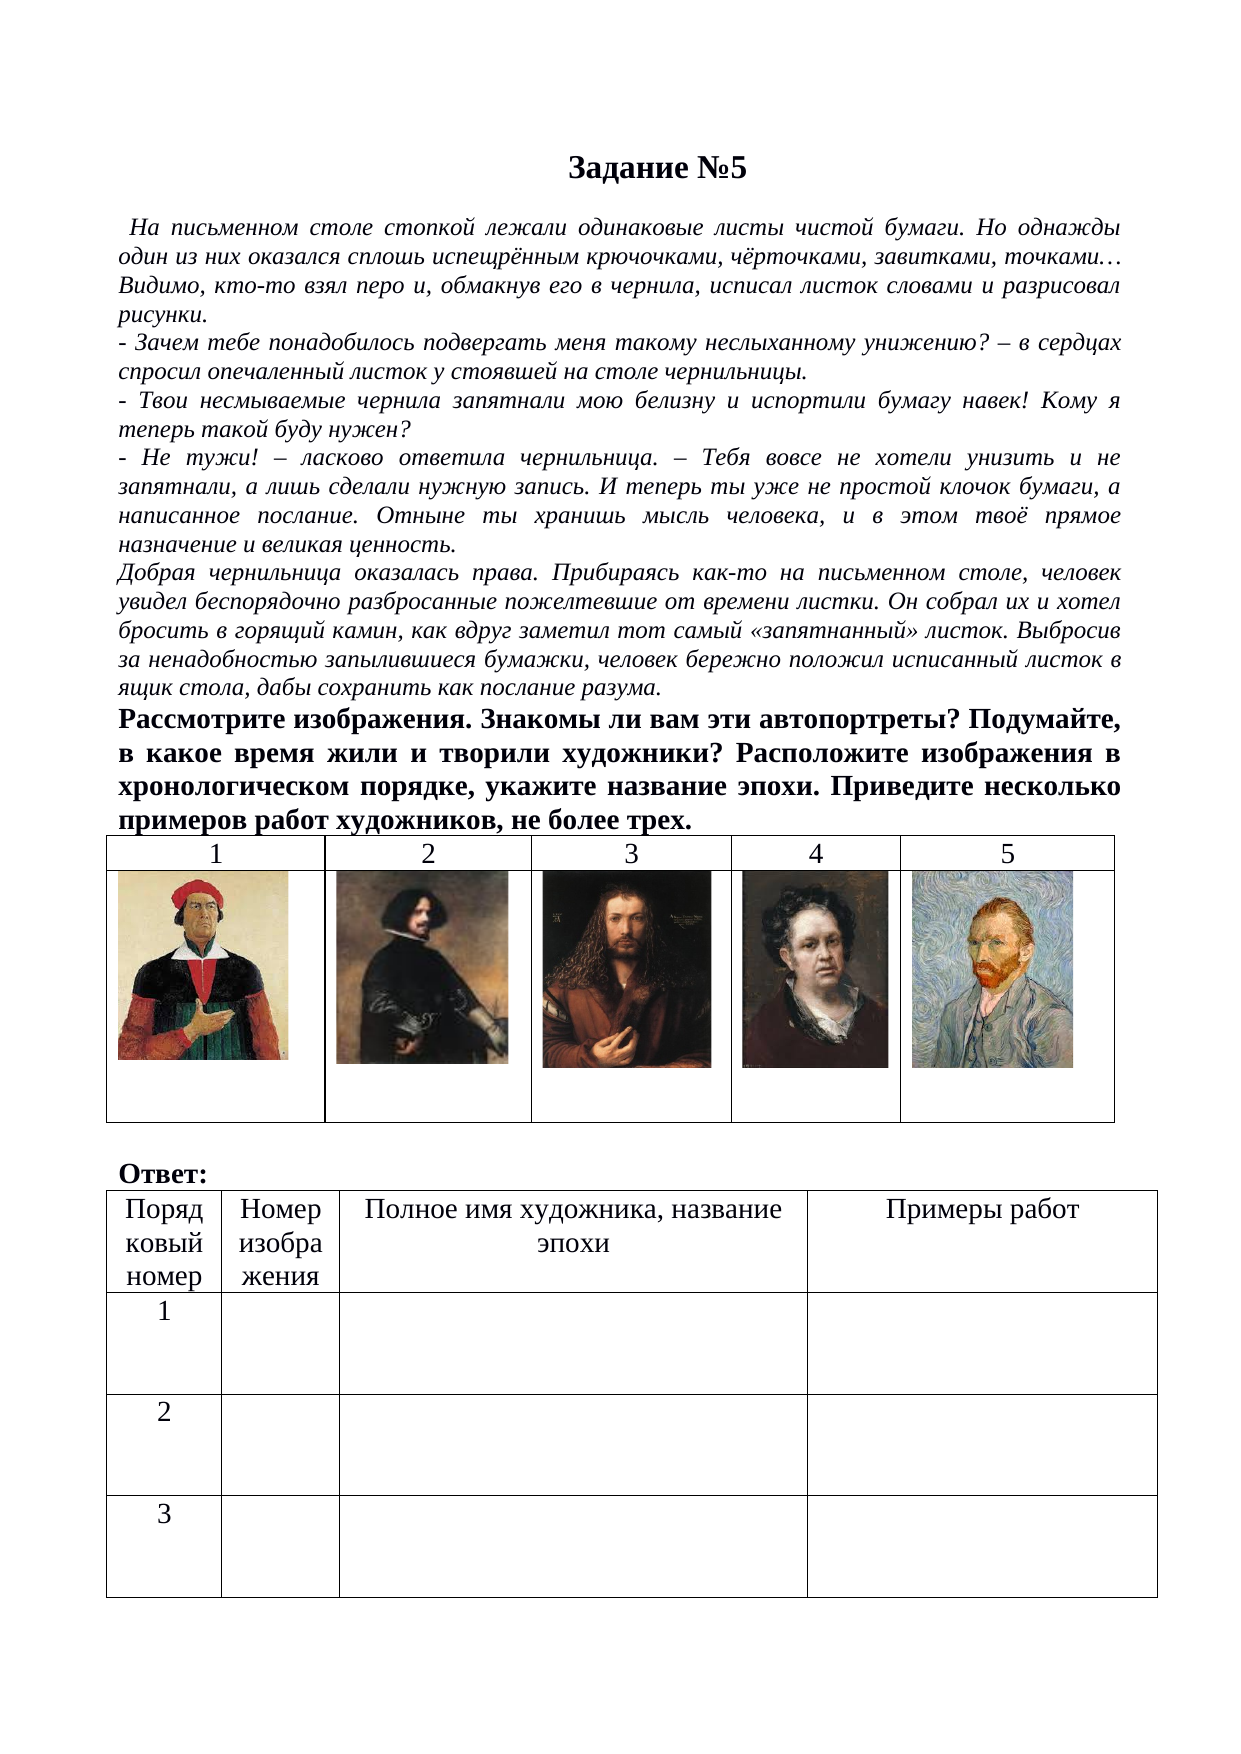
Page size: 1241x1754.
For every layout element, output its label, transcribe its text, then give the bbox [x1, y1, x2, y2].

table_cell [222, 1395, 339, 1495]
text - Зачем тебе понадобилось подвергать меня такому неслыханному унижению? – в сердцах спросил опечаленный листок у стоявшей на столе чернильницы. [118, 327, 1122, 385]
table_cell [222, 1293, 339, 1393]
table_cell [808, 1293, 1157, 1393]
text На письменном столе стопкой лежали одинаковые листы чистой бумаги. Но однажды один из них оказался сплошь испещрённым крючочками, чёрточками, завитками, точками… Видимо, кто-то взял перо и, обмакнув его в чернила, исписал листок словами и разрисовал рисунки. [118, 212, 1122, 327]
table_cell [340, 1496, 807, 1597]
text - Твои несмываемые чернила запятнали мою белизну и испортили бумагу навек! Кому я теперь такой буду нужен? [118, 385, 1122, 442]
table_header Примеры работ [808, 1191, 1157, 1292]
table_cell [107, 871, 324, 1122]
table_cell 2 [107, 1395, 221, 1495]
table_cell [222, 1496, 339, 1597]
table_header 4 [732, 836, 900, 870]
table_header Порядковый номер [107, 1191, 221, 1292]
table_header 3 [532, 836, 731, 870]
picture [912, 871, 1074, 1068]
table_cell [808, 1496, 1157, 1597]
picture [118, 871, 289, 1060]
picture [742, 871, 889, 1068]
text Задание №5 [193, 148, 1122, 186]
text Рассмотрите изображения. Знакомы ли вам эти автопортреты? Подумайте, в какое время жили и творили художники? Расположите изображения в хронологическом порядке, укажите название эпохи. Приведите несколько примеров работ художников, не более трех. [118, 701, 1122, 835]
table_cell [326, 871, 531, 1122]
text Добрая чернильница оказалась права. Прибираясь как-то на письменном столе, человек увидел беспорядочно разбросанные пожелтевшие от времени листки. Он собрал их и хотел бросить в горящий камин, как вдруг заметил тот самый «запятнанный» листок. Выбросив за ненадобностью запылившиеся бумажки, человек бережно положил исписанный листок в ящик стола, дабы сохранить как послание разума. [118, 557, 1122, 701]
table_cell [532, 871, 731, 1122]
table_cell 3 [107, 1496, 221, 1597]
text Ответ: [118, 1157, 1122, 1190]
table_cell [340, 1293, 807, 1393]
table_cell 1 [107, 1293, 221, 1393]
table_cell [808, 1395, 1157, 1495]
text - Не тужи! – ласково ответила чернильница. – Тебя вовсе не хотели унизить и не запятнали, а лишь сделали нужную запись. И теперь ты уже не простой клочок бумаги, а написанное послание. Отныне ты хранишь мысль человека, и в этом твоё прямое назначение и великая ценность. [118, 442, 1122, 557]
table_header Полное имя художника, название эпохи [340, 1191, 807, 1292]
table_header Номер изображения [222, 1191, 339, 1292]
table_header 2 [326, 836, 531, 870]
picture [542, 871, 712, 1068]
table_header 5 [901, 836, 1114, 870]
table_header 1 [107, 836, 324, 870]
table_cell [340, 1395, 807, 1495]
table_cell [901, 871, 1114, 1122]
table_cell [732, 871, 900, 1122]
picture [336, 871, 509, 1064]
